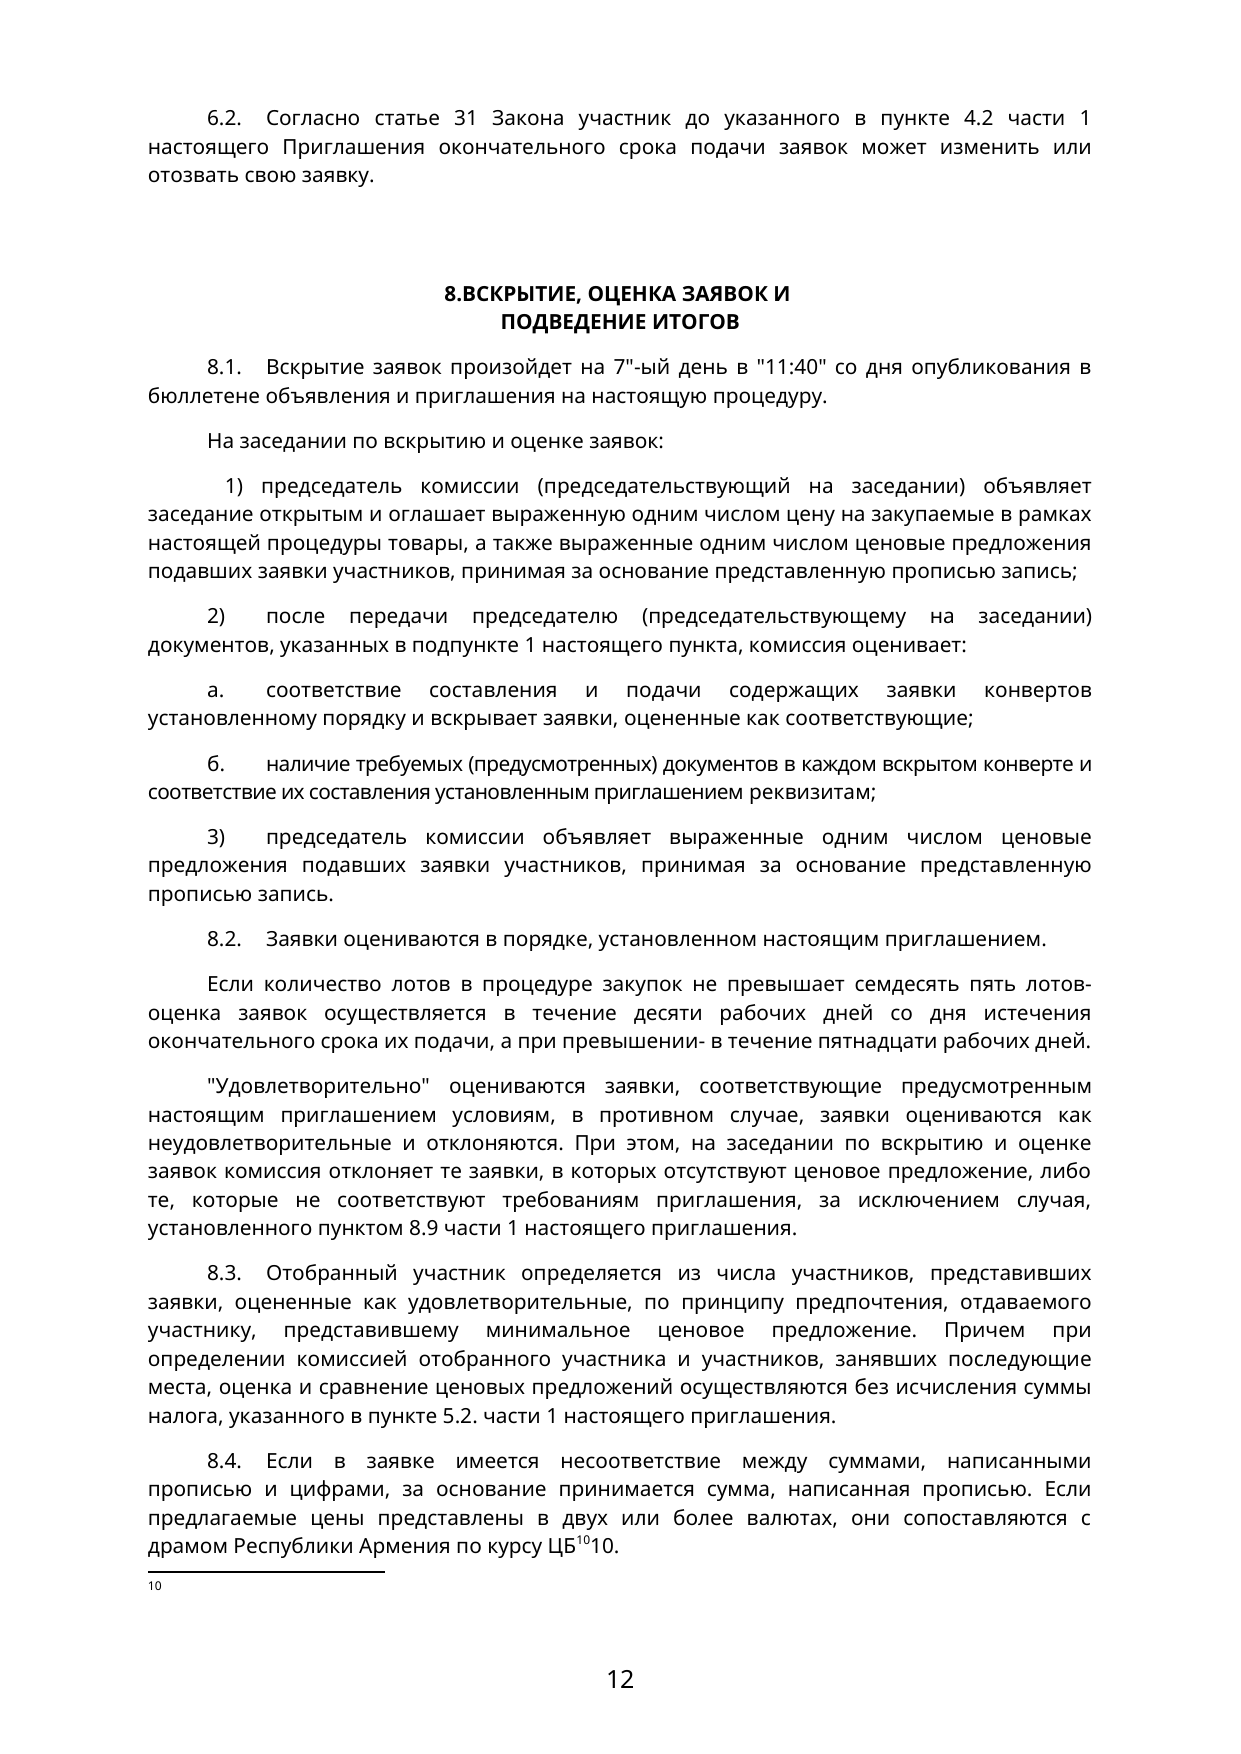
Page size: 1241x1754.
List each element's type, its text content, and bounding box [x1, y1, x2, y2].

text 3) председатель комиссии объявляет выраженные одним числом ценовые предложения подавших заявки участников, принимая за основание представленную прописью запись. [148, 822, 1092, 907]
text 8.3. Отобранный участник определяется из числа участников, представивших заявки, оцененные как удовлетворительные, по принципу предпочтения, отдаваемого участнику, представившему минимальное ценовое предложение. Причем при определении комиссией отобранного участника и участников, занявших последующие места, оценка и сравнение ценовых предложений осуществляются без исчисления суммы налога, указанного в пункте 5.2. части 1 настоящего приглашения. [148, 1258, 1092, 1429]
text 1) председатель комиссии (председательствующий на заседании) объявляет заседание открытым и оглашает выраженную одним числом цену на закупаемые в рамках настоящей процедуры товары, а также выраженные одним числом ценовые предложения подавших заявки участников, принимая за основание представленную прописью запись; [148, 471, 1092, 585]
text а. соответствие составления и подачи содержащих заявки конвертов установленному порядку и вскрывает заявки, оцененные как соответствующие; [148, 675, 1092, 732]
text 8.2. Заявки оцениваются в порядке, установленном настоящим приглашением. [148, 924, 1092, 953]
text 2) после передачи председателю (председательствующему на заседании) документов, указанных в подпункте 1 настоящего пункта, комиссия оценивает: [148, 602, 1092, 658]
text "Удовлетворительно" оцениваются заявки, соответствующие предусмотренным настоящим приглашением условиям, в противном случае, заявки оцениваются как неудовлетворительные и отклоняются. При этом, на заседании по вскрытию и оценке заявок комиссия отклоняет те заявки, в которых отсутствуют ценовое предложение, либо те, которые не соответствуют требованиям приглашения, за исключением случая, установленного пунктом 8.9 части 1 настоящего приглашения. [148, 1071, 1092, 1242]
text На заседании по вскрытию и оценке заявок: [148, 426, 1092, 454]
text б. наличие требуемых (предусмотренных) документов в каждом вскрытом конверте и соответствие их составления установленным приглашением реквизитам; [148, 749, 1092, 806]
text 6.2. Согласно статье 31 Закона участник до указанного в пункте 4.2 части 1 настоящего Приглашения окончательного срока подачи заявок может изменить или отозвать свою заявку. [148, 103, 1092, 189]
text 8.ВСКРЫТИЕ, ОЦЕНКА ЗАЯВОК И ПОДВЕДЕНИЕ ИТОГОВ [148, 279, 1092, 336]
text 8.4. Если в заявке имеется несоответствие между суммами, написанными прописью и цифрами, за основание принимается сумма, написанная прописью. Если предлагаемые цены представлены в двух или более валютах, они сопоставляются с драмом Республики Армения по курсу ЦБ10. [148, 1446, 1092, 1559]
text Если количество лотов в процедуре закупок не превышает семдесять пять лотов- оценка заявок осуществляется в течение десяти рабочих дней со дня истечения окончательного срока их подачи, а при превышении- в течение пятнадцати рабочих дней. [148, 969, 1092, 1054]
text 8.1. Вскрытие заявок произойдет на 7"-ый день в "11:40" со дня опубликования в бюллетене объявления и приглашения на настоящую процедуру. [148, 352, 1092, 409]
